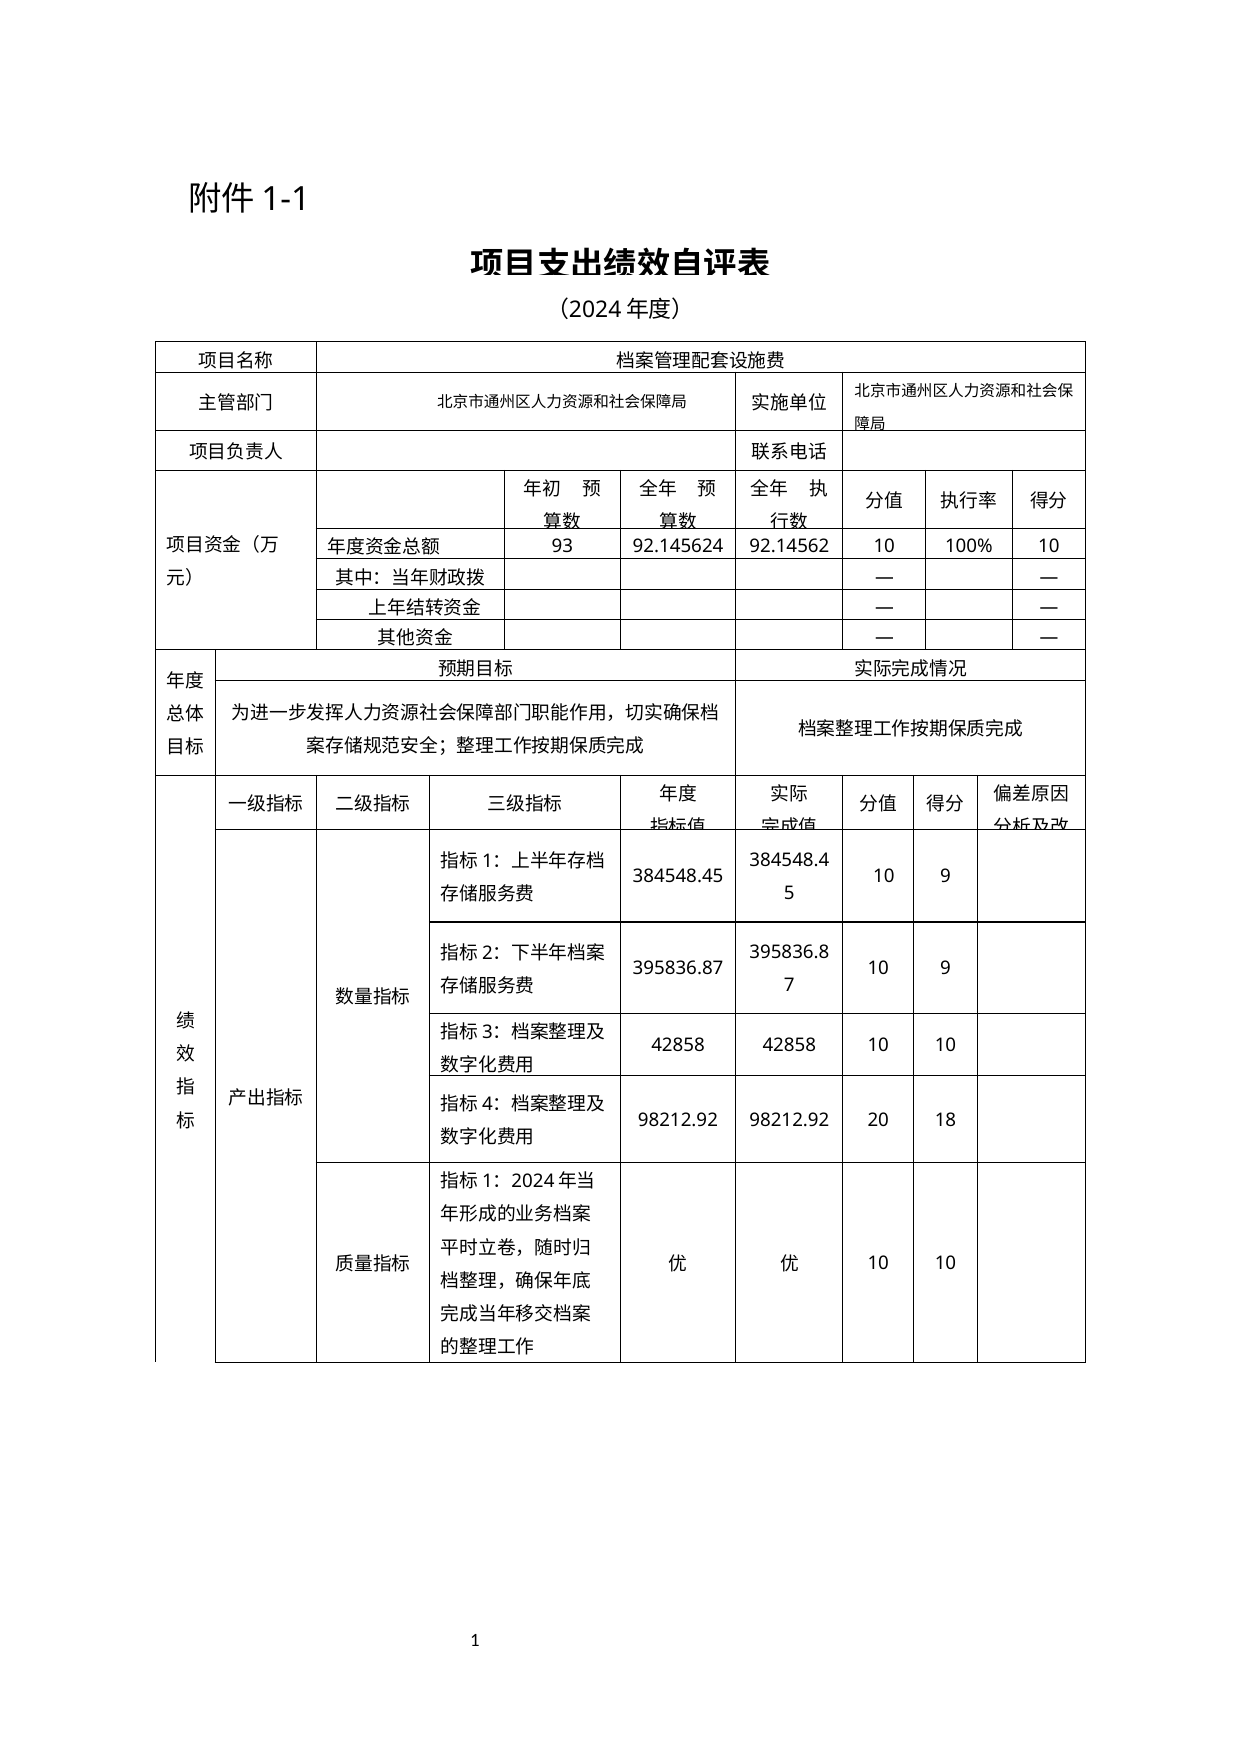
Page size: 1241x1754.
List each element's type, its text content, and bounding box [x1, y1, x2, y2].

table_cell [843, 431, 1085, 470]
table_cell 北京市通州区人力资源和社会保障局 [843, 373, 1085, 429]
table_cell [978, 830, 1085, 921]
table_cell 指标4：档案整理及数字化费用 [430, 1076, 620, 1162]
table_cell [926, 620, 1012, 649]
table_cell 年度 指标值 [621, 776, 735, 829]
table_cell 绩 效 指 标 [156, 776, 215, 1362]
table_cell 93 [505, 529, 620, 558]
table_cell 42858 [621, 1014, 735, 1075]
table_cell — [1013, 559, 1085, 588]
table_cell 优 [621, 1163, 735, 1362]
table_cell 一级指标 [216, 776, 316, 829]
table_cell 数量指标 [317, 830, 429, 1162]
table_cell （2024年度） [155, 275, 1085, 341]
table_cell 10 [843, 1163, 913, 1362]
table_cell 执行率 [926, 471, 1012, 528]
table_cell 指标1：上半年存档存储服务费 [430, 830, 620, 921]
table_cell [978, 923, 1085, 1012]
table_cell 实际完成情况 [736, 650, 1085, 679]
table_cell 395836.87 [736, 923, 842, 1012]
table_cell 全年 执行数 [736, 471, 842, 528]
table_cell [505, 620, 620, 649]
table_cell [978, 1076, 1085, 1162]
table_cell 主管部门 [156, 373, 316, 429]
table_cell 预期目标 [216, 650, 735, 679]
table_cell [978, 1014, 1085, 1075]
table_cell [505, 559, 620, 588]
table_cell 档案整理工作按期保质完成 [736, 681, 1085, 775]
table_cell [317, 431, 735, 470]
table_cell — [1013, 590, 1085, 619]
table_cell 18 [914, 1076, 977, 1162]
table_cell [621, 590, 735, 619]
table_cell 指标3：档案整理及数字化费用 [430, 1014, 620, 1075]
table_cell — [843, 620, 925, 649]
table_cell [926, 559, 1012, 588]
table_cell 实际 完成值 [736, 776, 842, 829]
table_cell 项目资金（万元） [156, 471, 316, 649]
table_cell 二级指标 [317, 776, 429, 829]
table_cell [621, 559, 735, 588]
table_cell 上年结转资金 [317, 590, 504, 619]
table_cell 偏差原因分析及改进措施 [978, 776, 1085, 829]
table_cell 得分 [914, 776, 977, 829]
table_cell 年度资金总额 [317, 529, 504, 558]
table_cell — [843, 559, 925, 588]
table_cell 10 [914, 1014, 977, 1075]
table_cell 实施单位 [736, 373, 842, 429]
table_cell 10 [1013, 529, 1085, 558]
table_cell 分值 [843, 776, 913, 829]
table_cell 384548.45 [736, 830, 842, 921]
table_cell 10 [843, 1014, 913, 1075]
table_cell [505, 590, 620, 619]
table_cell 年初 预算数 [505, 471, 620, 528]
table_cell 分值 [843, 471, 925, 528]
table_cell [621, 620, 735, 649]
table_cell 优 [736, 1163, 842, 1362]
table_cell [736, 559, 842, 588]
table_cell 10 [843, 923, 913, 1012]
table_cell 384548.45 [621, 830, 735, 921]
table_cell 项目负责人 [156, 431, 316, 470]
table_cell 100% [926, 529, 1012, 558]
table_cell 项目名称 [156, 342, 316, 372]
table_cell 98212.92 [621, 1076, 735, 1162]
text 附件1-1 [188, 162, 1052, 229]
table_cell 20 [843, 1076, 913, 1162]
table_cell 质量指标 [317, 1163, 429, 1362]
table_cell [736, 620, 842, 649]
table_cell 92.145624 [736, 529, 842, 558]
table_cell [926, 590, 1012, 619]
table_cell 42858 [736, 1014, 842, 1075]
table_cell 10 [843, 830, 913, 921]
table_cell 年度总体目标 [156, 650, 215, 775]
table_cell 指标1：2024年当年形成的业务档案平时立卷，随时归档整理，确保年底完成当年移交档案的整理工作 [430, 1163, 620, 1362]
table_cell 北京市通州区人力资源和社会保障局 [317, 373, 735, 429]
table_cell 98212.92 [736, 1076, 842, 1162]
table_cell 产出指标 [216, 830, 316, 1362]
table_cell 10 [843, 529, 925, 558]
table_cell 395836.87 [621, 923, 735, 1012]
table_cell 得分 [1013, 471, 1085, 528]
table_cell 92.145624 [621, 529, 735, 558]
table_cell 指标2：下半年档案存储服务费 [430, 923, 620, 1012]
table_cell — [1013, 620, 1085, 649]
table_cell [736, 590, 842, 619]
table_cell 三级指标 [430, 776, 620, 829]
table_cell 10 [914, 1163, 977, 1362]
table_cell 档案管理配套设施费 [317, 342, 1085, 372]
table_cell 其中：当年财政拨款 [317, 559, 504, 588]
table_cell 全年 预算数 [621, 471, 735, 528]
table_cell — [843, 590, 925, 619]
table_header 项目支出绩效自评表 [155, 229, 1085, 275]
table_cell 为进一步发挥人力资源社会保障部门职能作用，切实确保档案存储规范安全；整理工作按期保质完成 [216, 681, 735, 775]
table_cell 其他资金 [317, 620, 504, 649]
table_cell [317, 471, 504, 528]
table_cell 9 [914, 830, 977, 921]
table_cell 联系电话 [736, 431, 842, 470]
table_cell [978, 1163, 1085, 1362]
table_cell 9 [914, 923, 977, 1012]
